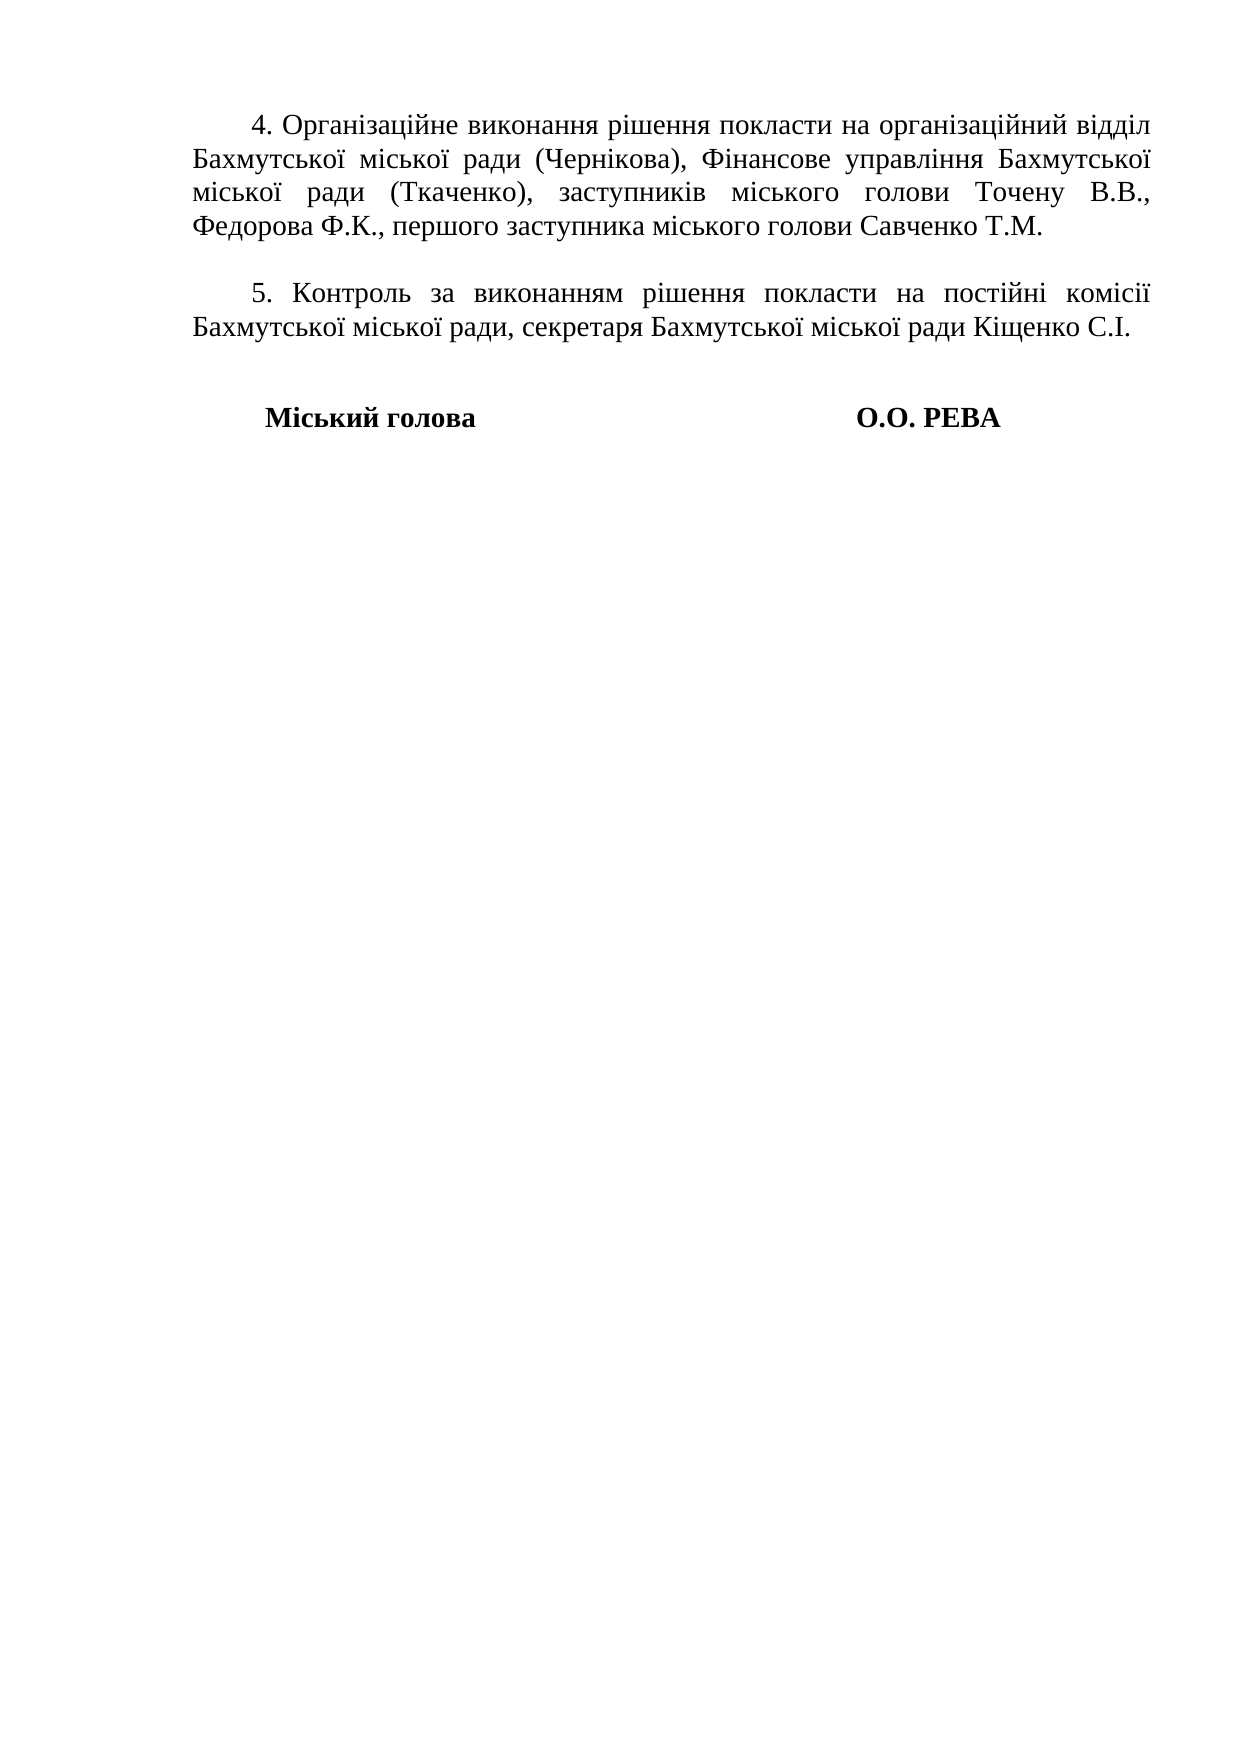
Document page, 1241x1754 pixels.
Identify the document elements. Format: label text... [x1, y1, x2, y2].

text 4. Організаційне виконання рішення покласти на організаційний відділ Бахмутської міської ради (Чернікова), Фінансове управління Бахмутської міської ради (Ткаченко), заступників міського голови Точену В.В., Федорова Ф.К., першого заступника міського голови Савченко Т.М. [192, 107, 1152, 242]
text 5. Контроль за виконанням рішення покласти на постійні комісії Бахмутської міської ради, секретаря Бахмутської міської ради Кіщенко С.І. [192, 275, 1152, 342]
text Міський голова О.О. РЕВА [192, 400, 1152, 433]
